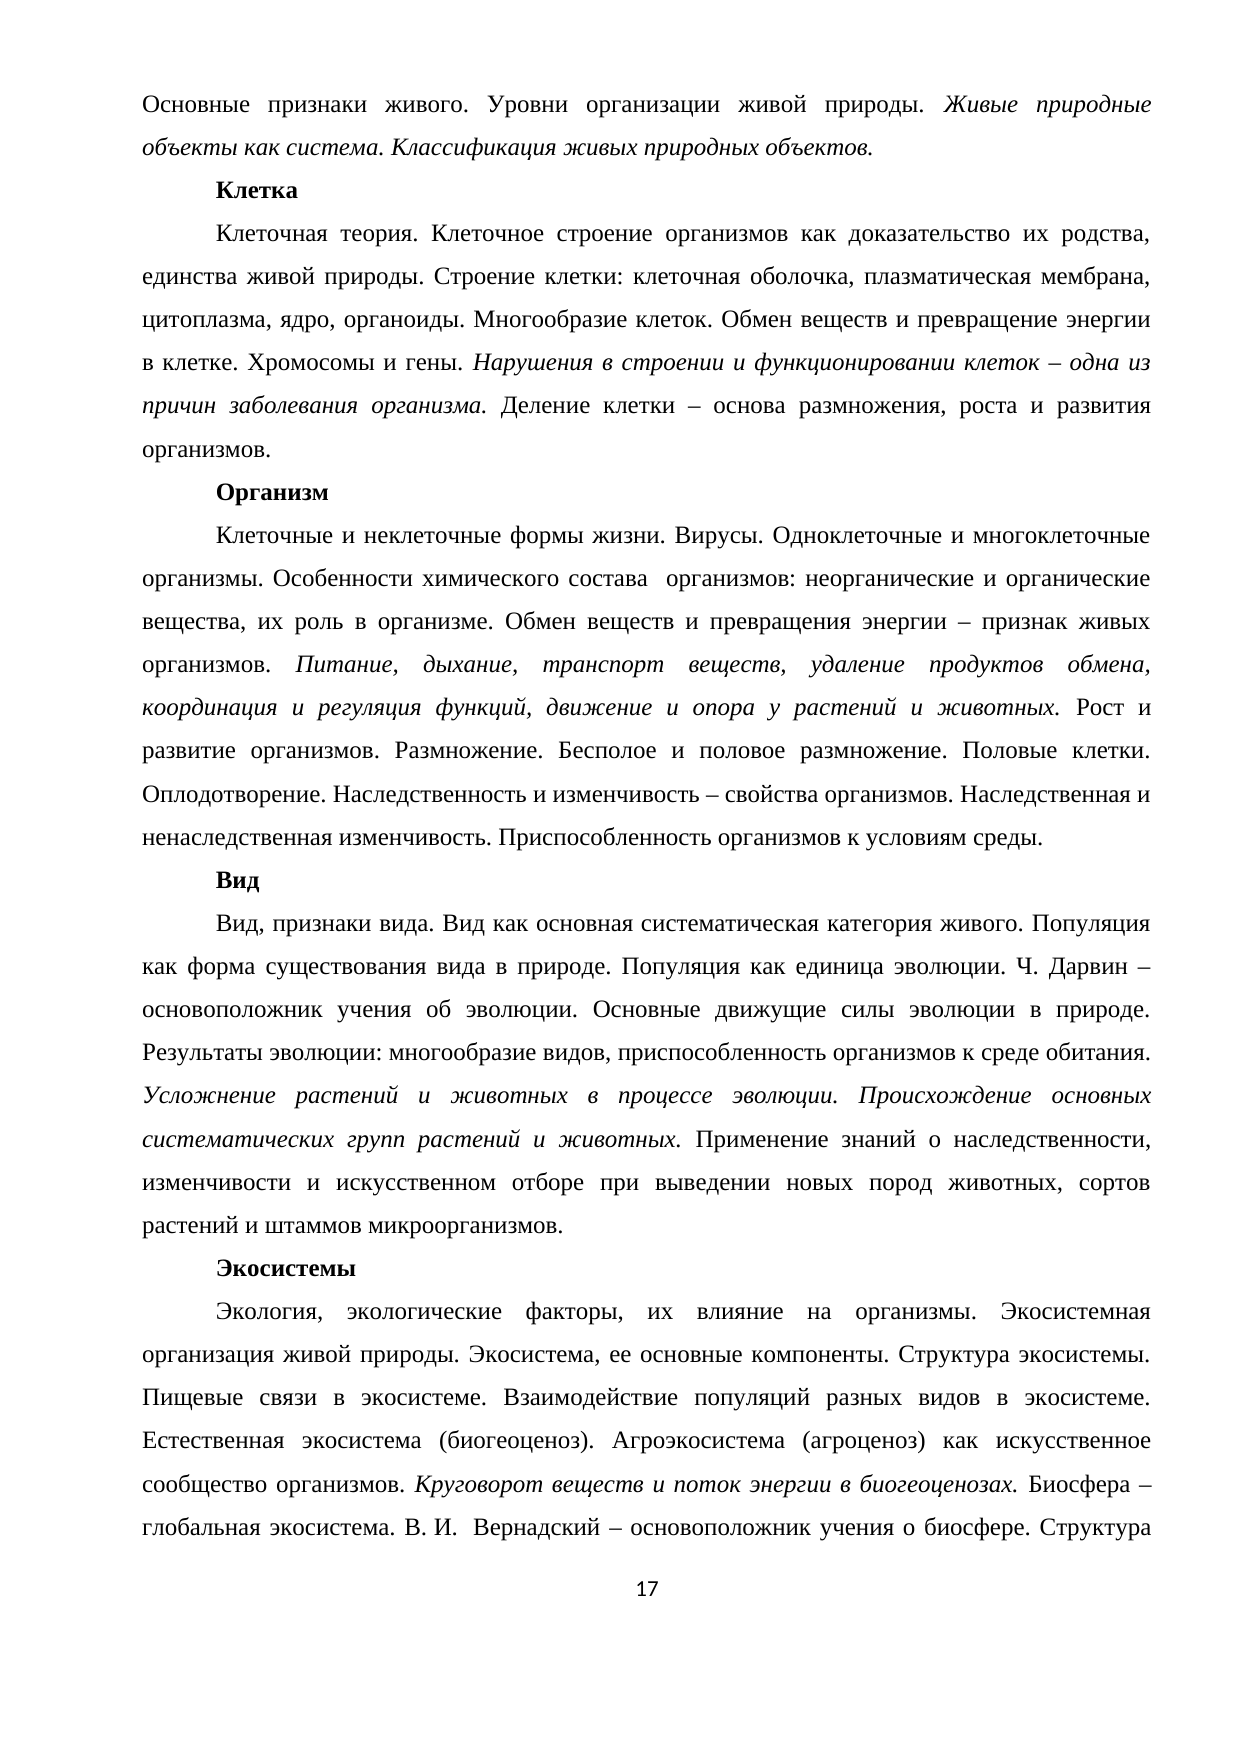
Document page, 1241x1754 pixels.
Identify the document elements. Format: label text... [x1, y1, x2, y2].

text Вид, признаки вида. Вид как основная систематическая категория живого. Популяция как форма существования вида в природе. Популяция как единица эволюции. Ч. Дарвин – основоположник учения об эволюции. Основные движущие силы эволюции в природе. Результаты эволюции: многообразие видов, приспособленность организмов к среде обитания. Усложнение растений и животных в процессе эволюции. Происхождение основных систематических групп растений и животных. Применение знаний о наследственности, изменчивости и искусственном отборе при выведении новых пород животных, сортов растений и штаммов микроорганизмов. [142, 908, 1152, 1239]
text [142, 1296, 1152, 1541]
text Экосистемы [142, 1253, 1152, 1282]
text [142, 89, 1152, 161]
text Вид [142, 865, 1152, 894]
text Клеточные и неклеточные формы жизни. Вирусы. Одноклеточные и многоклеточные организмы. Особенности химического состава организмов: неорганические и органические вещества, их роль в организме. Обмен веществ и превращения энергии – признак живых организмов. Питание, дыхание, транспорт веществ, удаление продуктов обмена, координация и регуляция функций, движение и опора у растений и животных. Рост и развитие организмов. Размножение. Бесполое и половое размножение. Половые клетки. Оплодотворение. Наследственность и изменчивость – свойства организмов. Наследственная и ненаследственная изменчивость. Приспособленность организмов к условиям среды. [142, 520, 1152, 851]
text Клеточная теория. Клеточное строение организмов как доказательство их родства, единства живой природы. Строение клетки: клеточная оболочка, плазматическая мембрана, цитоплазма, ядро, органоиды. Многообразие клеток. Обмен веществ и превращение энергии в клетке. Хромосомы и гены. Нарушения в строении и функционировании клеток – одна из причин заболевания организма. Деление клетки – основа размножения, роста и развития организмов. [142, 218, 1152, 462]
text Организм [216, 477, 1152, 506]
text Клетка [216, 175, 1152, 204]
